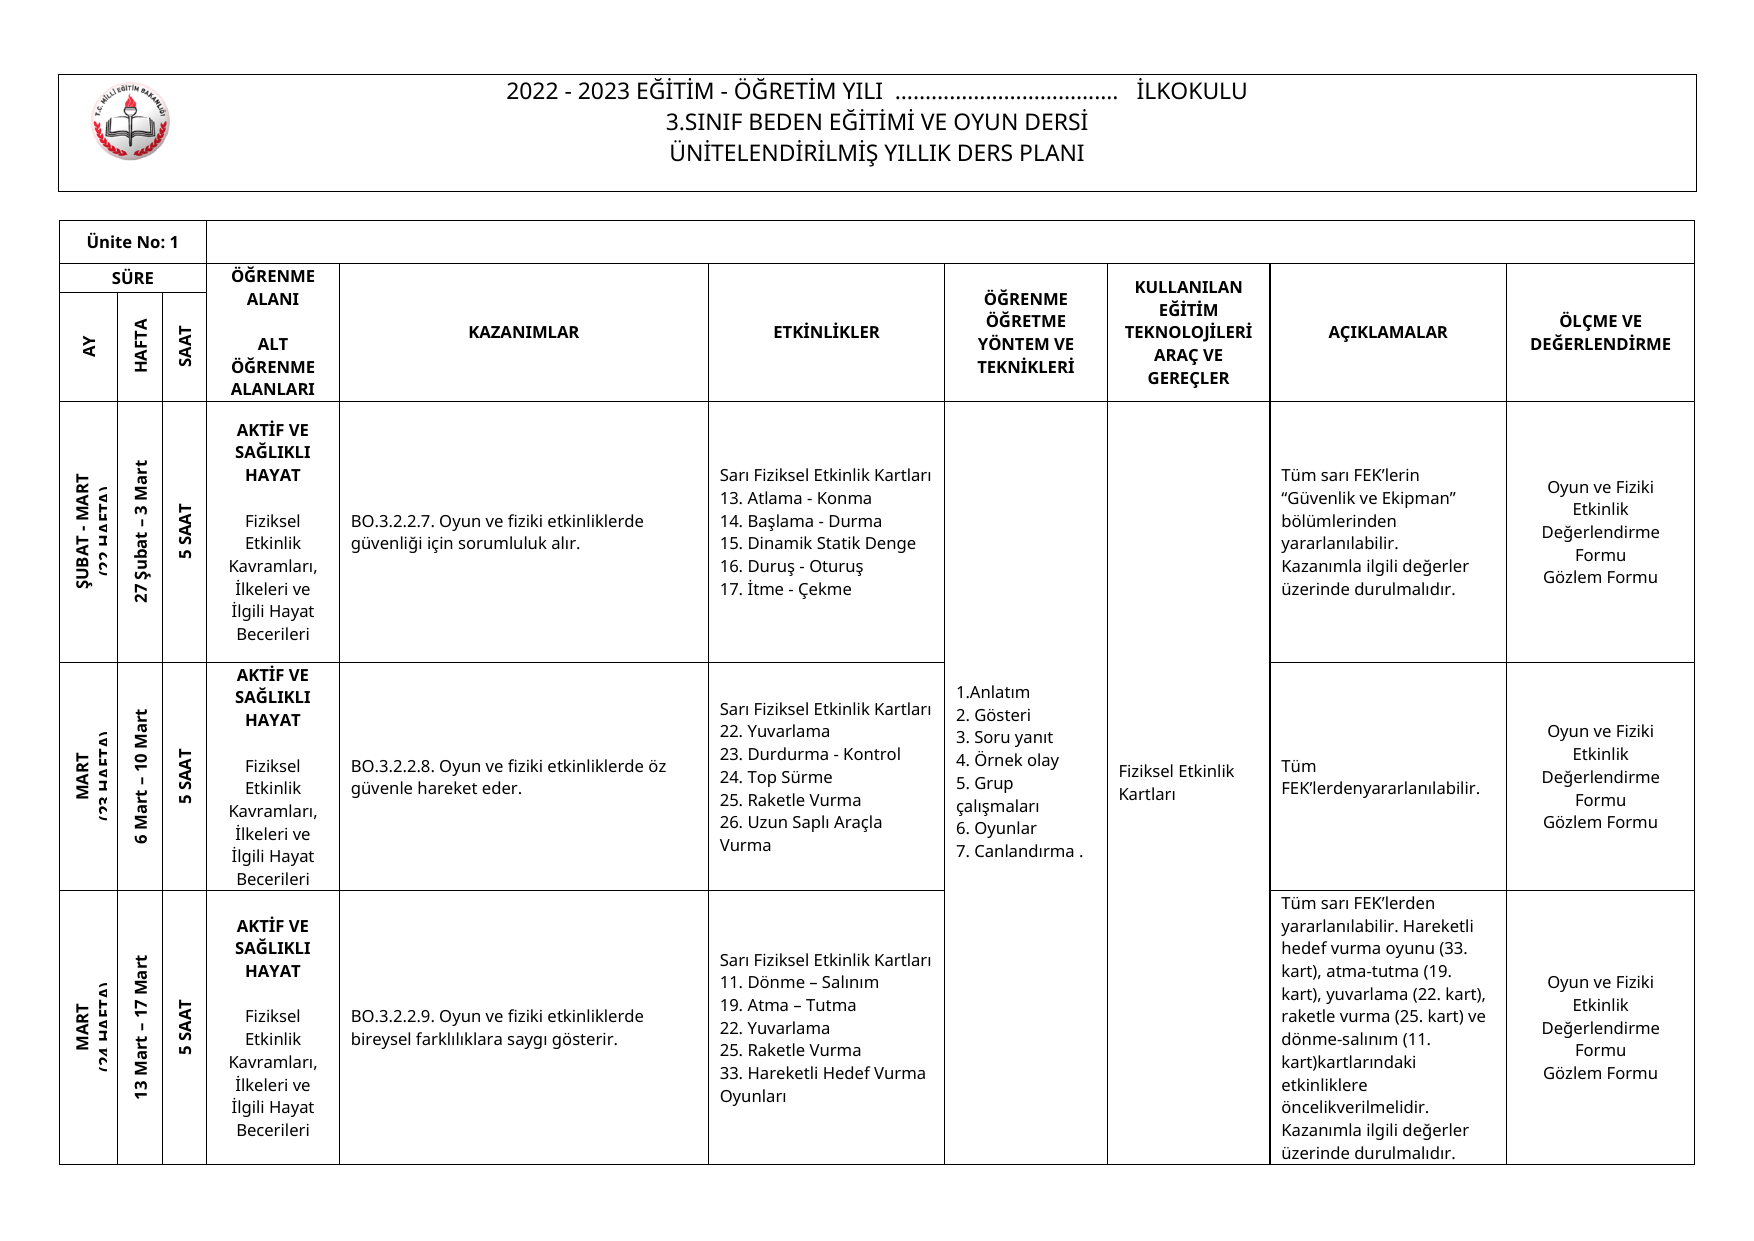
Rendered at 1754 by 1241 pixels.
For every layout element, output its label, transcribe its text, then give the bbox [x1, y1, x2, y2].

table_cell 5 SAAT [163, 402, 206, 662]
table_cell AÇIKLAMALAR [1271, 264, 1506, 401]
table_cell KAZANIMLAR [340, 264, 708, 401]
table_cell ÖLÇME VE DEĞERLENDİRME [1507, 264, 1694, 401]
table_cell HAFTA [118, 293, 162, 401]
table_cell Sarı Fiziksel Etkinlik Kartları 13. Atlama - Konma 14. Başlama - Durma 15. Dinamik Statik Denge 16. Duruş - Oturuş 17. İtme - Çekme [709, 402, 944, 662]
table_cell 1.Anlatım 2. Gösteri 3. Soru yanıt 4. Örnek olay 5. Grup çalışmaları 6. Oyunlar 7. Canlandırma . [945, 402, 1107, 1164]
table_cell ETKİNLİKLER [709, 264, 944, 401]
table_cell Sarı Fiziksel Etkinlik Kartları 22. Yuvarlama 23. Durdurma - Kontrol 24. Top Sürme 25. Raketle Vurma 26. Uzun Saplı Araçla Vurma [709, 663, 944, 890]
table_cell 6 Mart – 10 Mart [118, 663, 162, 890]
table_cell SAAT [163, 293, 206, 401]
table_cell BO.3.2.2.7. Oyun ve fiziki etkinliklerde güvenliği için sorumluluk alır. [340, 402, 708, 662]
table_cell SÜRE [60, 264, 206, 292]
table_cell Sarı Fiziksel Etkinlik Kartları 11. Dönme – Salınım 19. Atma – Tutma 22. Yuvarlama 25. Raketle Vurma 33. Hareketli Hedef Vurma Oyunları [709, 891, 944, 1164]
table_cell 13 Mart – 17 Mart [118, 891, 162, 1164]
table_cell AY [60, 293, 117, 401]
picture [85, 77, 175, 167]
table_cell AKTİF VE SAĞLIKLI HAYAT Fiziksel Etkinlik Kavramları, İlkeleri ve İlgili Hayat Becerileri [207, 891, 339, 1164]
table_cell 27 Şubat – 3 Mart [118, 402, 162, 662]
table_cell ÖĞRENME ÖĞRETME YÖNTEM VE TEKNİKLERİ [945, 264, 1107, 401]
table_cell Oyun ve Fiziki Etkinlik Değerlendirme Formu Gözlem Formu [1507, 663, 1694, 890]
table_cell 5 SAAT [163, 891, 206, 1164]
table_cell AKTİF VE SAĞLIKLI HAYAT Fiziksel Etkinlik Kavramları, İlkeleri ve İlgili Hayat Becerileri [207, 402, 339, 662]
table_cell Oyun ve Fiziki Etkinlik Değerlendirme Formu Gözlem Formu [1507, 402, 1694, 662]
table_cell ÖĞRENME ALANI ALT ÖĞRENME ALANLARI [207, 264, 339, 401]
table_cell Oyun ve Fiziki Etkinlik Değerlendirme Formu Gözlem Formu [1507, 891, 1694, 1164]
table_cell MART (24.HAFTA) [60, 891, 117, 1164]
table_header Ünite No: 1 [60, 221, 206, 263]
table_cell BO.3.2.2.9. Oyun ve fiziki etkinliklerde bireysel farklılıklara saygı gösterir. [340, 891, 708, 1164]
table_cell 5 SAAT [163, 663, 206, 890]
table_cell AKTİF VE SAĞLIKLI HAYAT Fiziksel Etkinlik Kavramları, İlkeleri ve İlgili Hayat Becerileri [207, 663, 339, 890]
table_cell Tüm sarı FEK’lerden yararlanılabilir. Hareketli hedef vurma oyunu (33. kart), atma-tutma (19. kart), yuvarlama (22. kart), raketle vurma (25. kart) ve dönme-salınım (11. kart)kartlarındaki etkinliklere öncelikverilmelidir. Kazanımla ilgili değerler üzerinde durulmalıdır. [1271, 891, 1506, 1164]
table_cell Tüm sarı FEK’lerin “Güvenlik ve Ekipman” bölümlerinden yararlanılabilir. Kazanımla ilgili değerler üzerinde durulmalıdır. [1271, 402, 1506, 662]
table_cell ŞUBAT - MART (22.HAFTA) [60, 402, 117, 662]
table_cell BO.3.2.2.8. Oyun ve fiziki etkinliklerde öz güvenle hareket eder. [340, 663, 708, 890]
table_cell Fiziksel Etkinlik Kartları [1108, 402, 1269, 1164]
table_cell Tüm FEK’lerdenyararlanılabilir. [1271, 663, 1506, 890]
table_cell MART (23.HAFTA) [60, 663, 117, 890]
table_header [207, 221, 1694, 263]
table_cell KULLANILAN EĞİTİM TEKNOLOJİLERİ ARAÇ VE GEREÇLER [1108, 264, 1269, 401]
